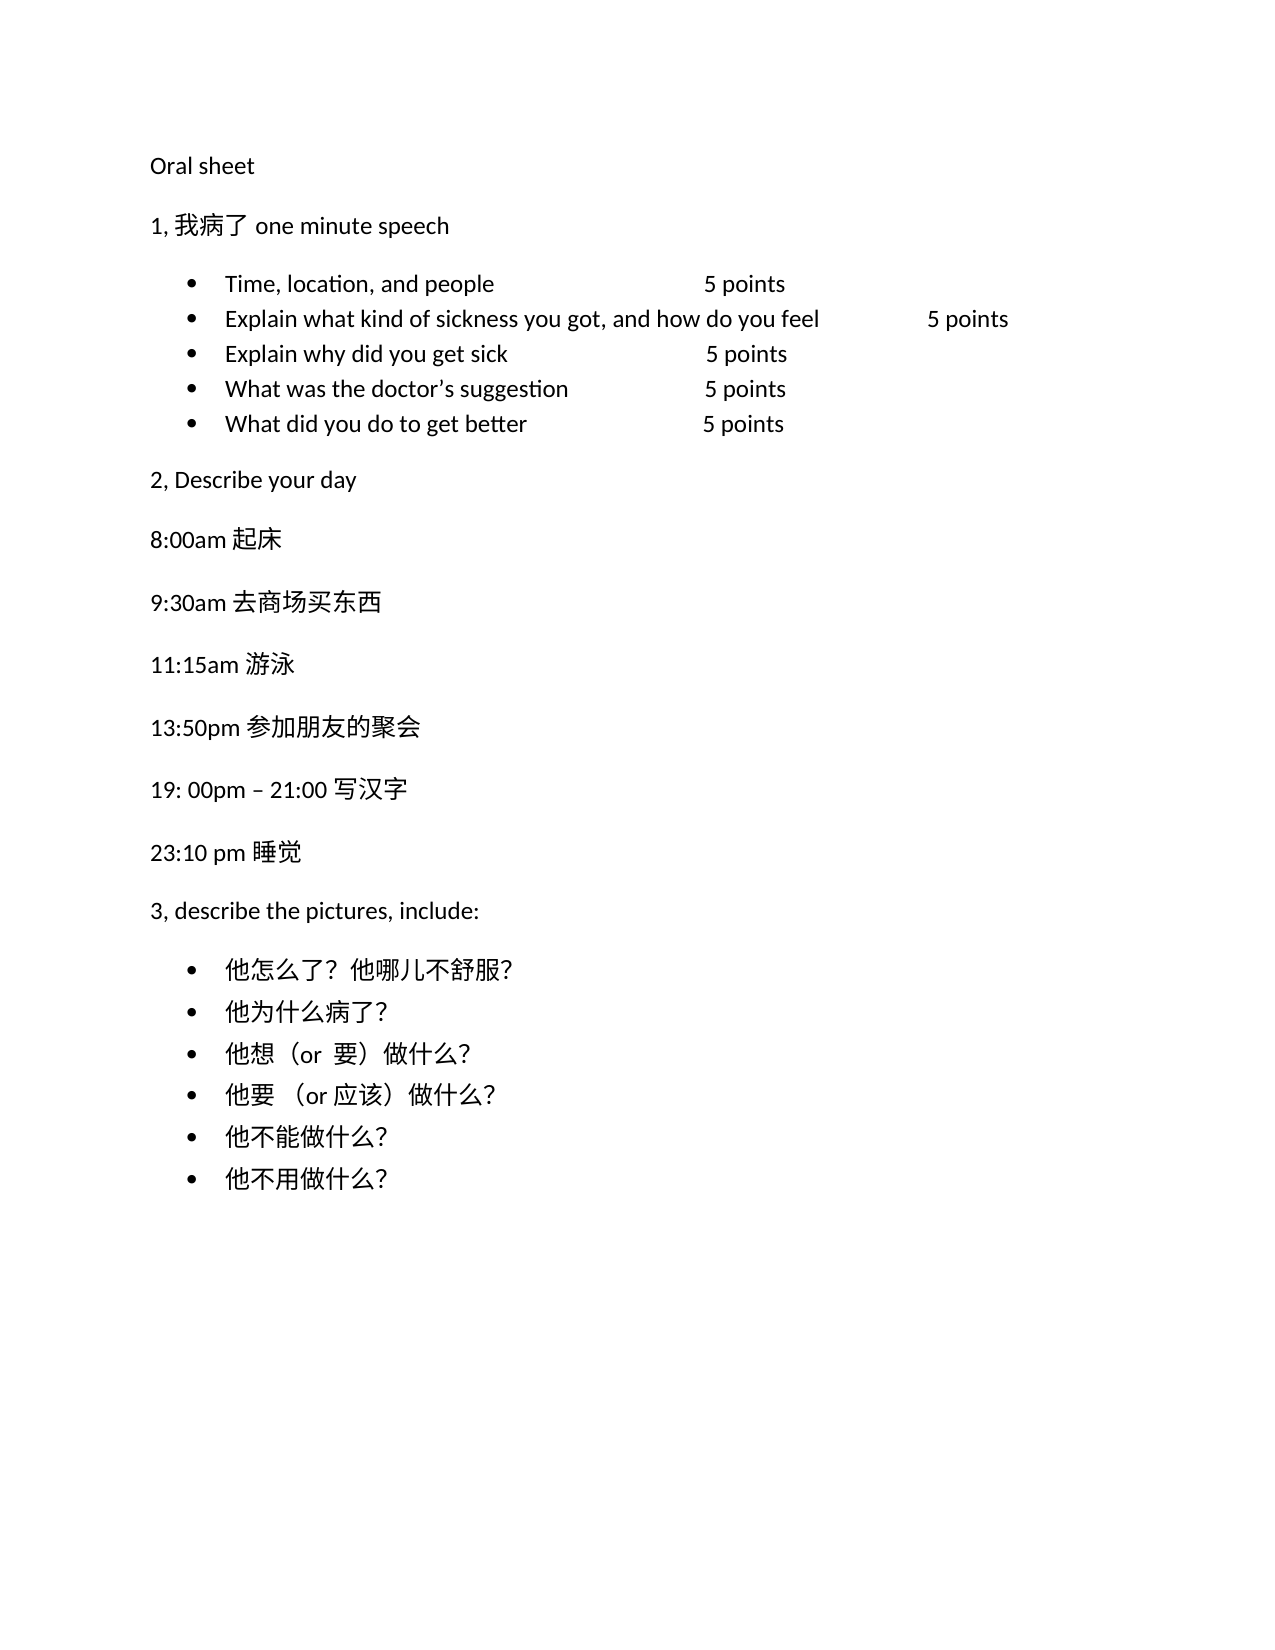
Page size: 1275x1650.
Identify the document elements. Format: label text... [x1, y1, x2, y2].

text 19: 00pm – 21:00 写汉字 [150, 770, 1125, 806]
list 他为什么病了？ [187, 992, 1125, 1029]
text Oral sheet [150, 150, 1125, 181]
list Time, location, and people 5 points [187, 268, 1125, 299]
text 11:15am 游泳 [150, 645, 1125, 681]
list 他要 （or 应该）做什么？ [187, 1076, 1125, 1112]
list What did you do to get better 5 points [187, 408, 1125, 439]
text 2, Describe your day [150, 464, 1125, 495]
list 他不能做什么？ [187, 1117, 1125, 1154]
list Explain why did you get sick 5 points [187, 338, 1125, 369]
text 9:30am 去商场买东西 [150, 582, 1125, 619]
text 3, describe the pictures, include: [150, 895, 1125, 926]
list 他不用做什么？ [187, 1159, 1125, 1195]
text 1, 我病了 one minute speech [150, 206, 1125, 242]
text 13:50pm 参加朋友的聚会 [150, 707, 1125, 744]
list Explain what kind of sickness you got, and how do you feel 5 points [187, 303, 1125, 334]
list 他想（or 要）做什么？ [187, 1034, 1125, 1070]
list What was the doctor’s suggestion 5 points [187, 373, 1125, 404]
text 8:00am 起床 [150, 520, 1125, 556]
list 他怎么了？他哪儿不舒服？ [187, 951, 1125, 987]
text 23:10 pm 睡觉 [150, 832, 1125, 869]
